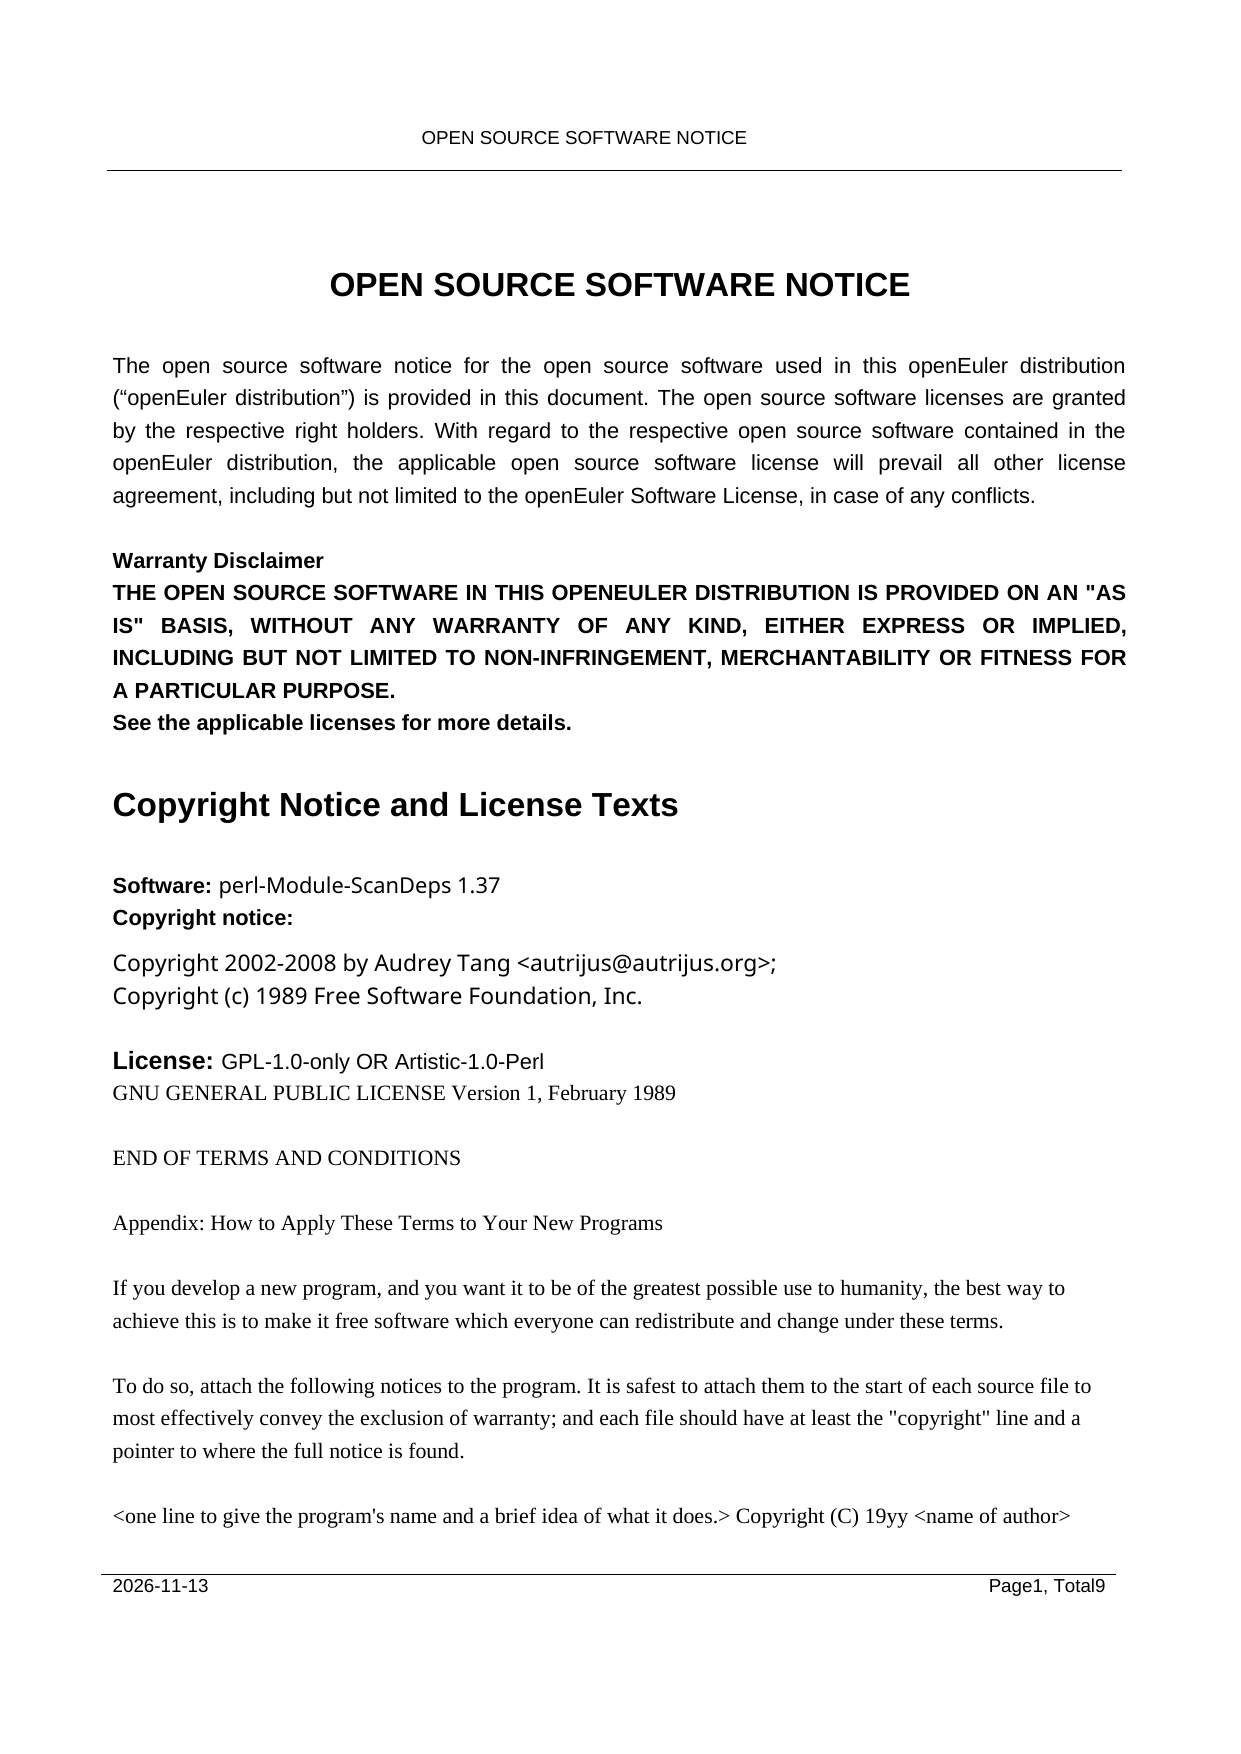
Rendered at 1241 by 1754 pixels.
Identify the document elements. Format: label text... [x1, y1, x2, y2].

text Copyright 2002-2008 by Audrey Tang <autrijus@autrijus.org>; Copyright (c) 1989 Free Software Foundation, Inc. [112, 947, 1128, 1044]
text OPEN SOURCE SOFTWARE NOTICE [112, 251, 1128, 316]
text License: GPL-1.0-only OR Artistic-1.0-Perl [112, 1044, 1128, 1077]
text Warranty Disclaimer [112, 544, 1128, 576]
title Software: perl-Module-ScanDeps 1.37 [112, 869, 1128, 901]
text Copyright Notice and License Texts [112, 771, 1128, 836]
text Copyright notice: [112, 901, 1128, 934]
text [112, 1077, 1128, 1532]
text THE OPEN SOURCE SOFTWARE IN THIS OPENEULER DISTRIBUTION IS PROVIDED ON AN "AS IS" BASIS, WITHOUT ANY WARRANTY OF ANY KIND, EITHER EXPRESS OR IMPLIED, INCLUDING BUT NOT LIMITED TO NON-INFRINGEMENT, MERCHANTABILITY OR FITNESS FOR A PARTICULAR PURPOSE. See the applicable licenses for more details. [112, 576, 1128, 739]
text The open source software notice for the open source software used in this openEuler distribution (“openEuler distribution”) is provided in this document. The open source software licenses are granted by the respective right holders. With regard to the respective open source software contained in the openEuler distribution, the applicable open source software license will prevail all other license agreement, including but not limited to the openEuler Software License, in case of any conflicts. [112, 349, 1128, 511]
